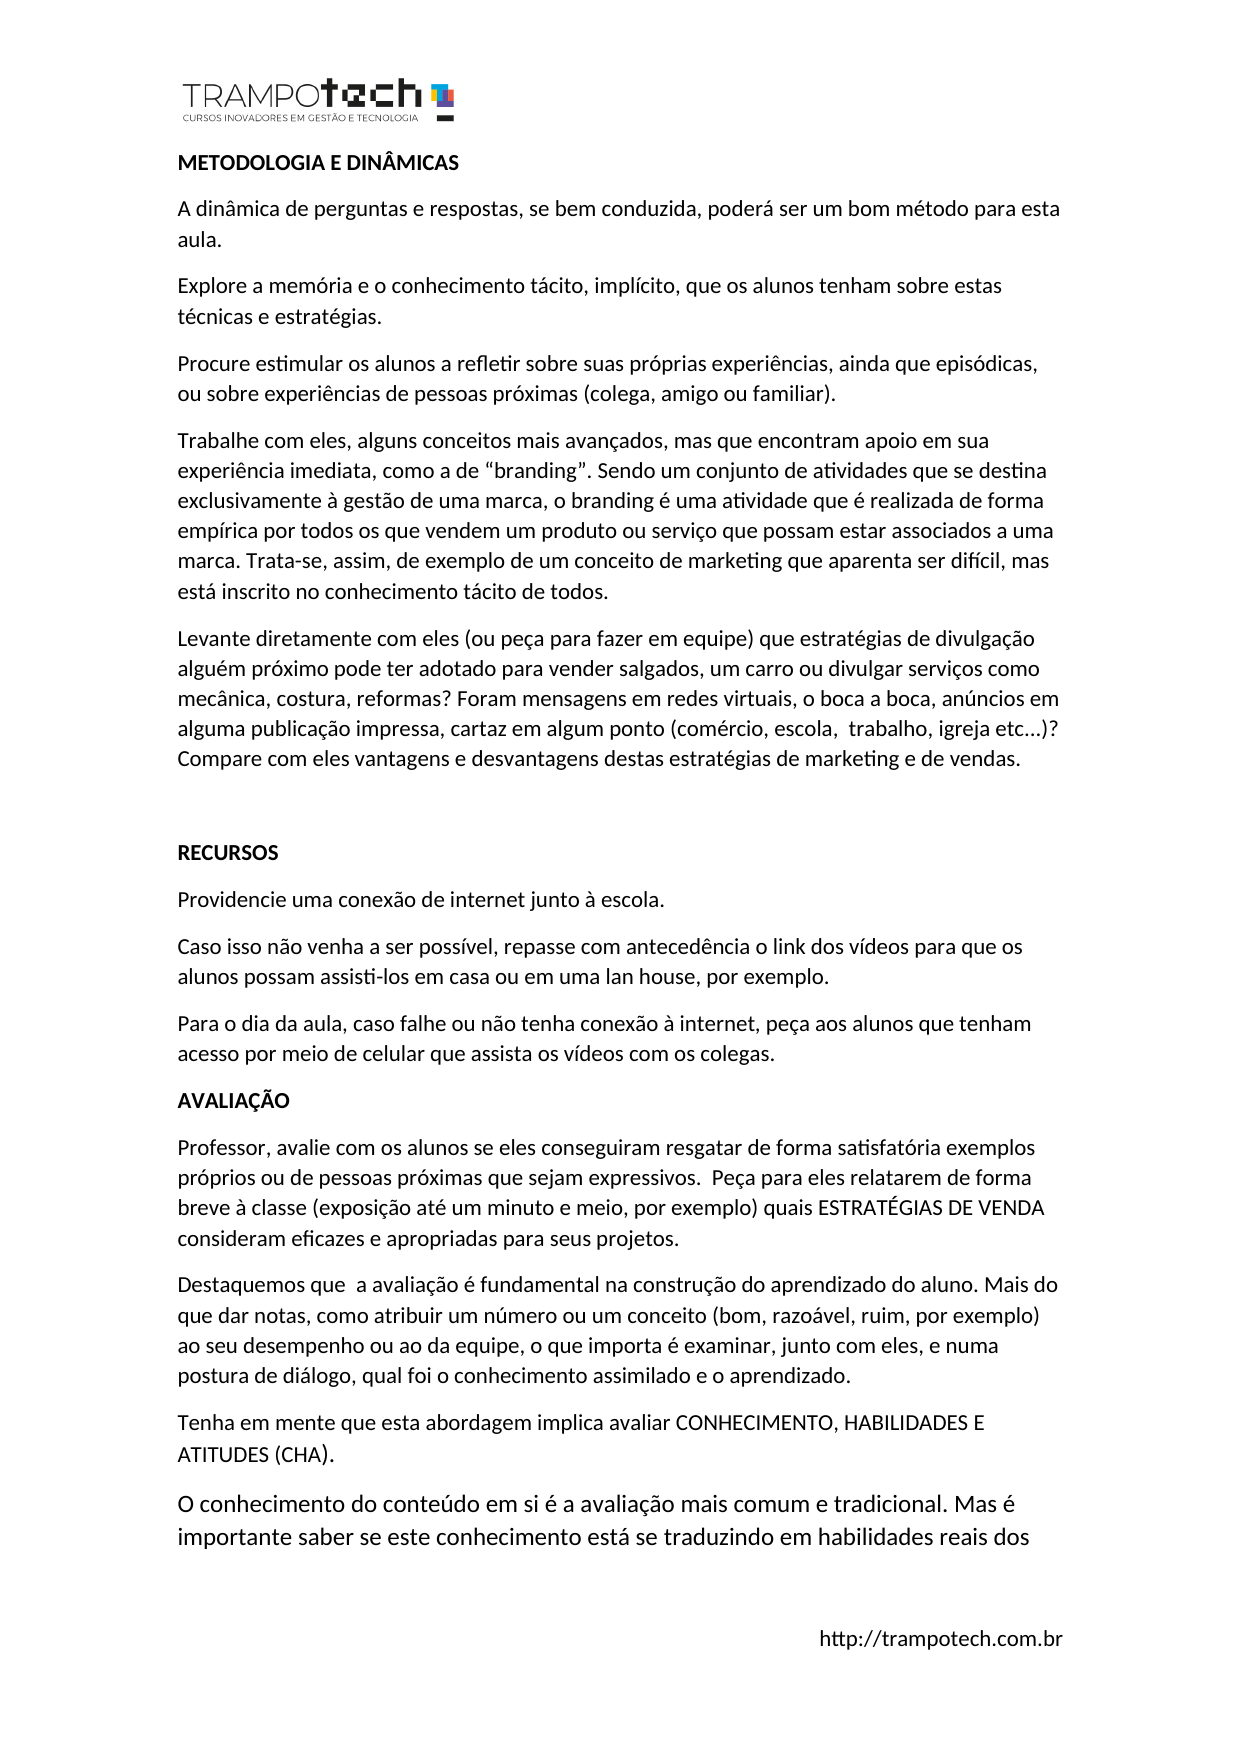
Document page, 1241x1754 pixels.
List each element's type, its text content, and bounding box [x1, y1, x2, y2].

text RECURSOS [177, 838, 1063, 866]
text Trabalhe com eles, alguns conceitos mais avançados, mas que encontram apoio em sua experiência imediata, como a de “branding”. Sendo um conjunto de atividades que se destina exclusivamente à gestão de uma marca, o branding é uma atividade que é realizada de forma empírica por todos os que vendem um produto ou serviço que possam estar associados a uma marca. Trata-se, assim, de exemplo de um conceito de marketing que aparenta ser difícil, mas está inscrito no conhecimento tácito de todos. [177, 426, 1063, 605]
text Professor, avalie com os alunos se eles conseguiram resgatar de forma satisfatória exemplos próprios ou de pessoas próximas que sejam expressivos. Peça para eles relatarem de forma breve à classe (exposição até um minuto e meio, por exemplo) quais ESTRATÉGIAS DE VENDA consideram eficazes e apropriadas para seus projetos. [177, 1133, 1063, 1252]
text AVALIAÇÃO [177, 1086, 1063, 1114]
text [177, 1488, 1063, 1551]
text Procure estimular os alunos a refletir sobre suas próprias experiências, ainda que episódicas, ou sobre experiências de pessoas próximas (colega, amigo ou familiar). [177, 349, 1063, 407]
text Caso isso não venha a ser possível, repasse com antecedência o link dos vídeos para que os alunos possam assisti-los em casa ou em uma lan house, por exemplo. [177, 932, 1063, 990]
text A dinâmica de perguntas e respostas, se bem conduzida, poderá ser um bom método para esta aula. [177, 194, 1063, 253]
picture [177, 73, 460, 128]
text Tenha em mente que esta abordagem implica avaliar CONHECIMENTO, HABILIDADES E ATITUDES (CHA). [177, 1408, 1063, 1469]
text Explore a memória e o conhecimento tácito, implícito, que os alunos tenham sobre estas técnicas e estratégias. [177, 272, 1063, 330]
text Destaquemos que a avaliação é fundamental na construção do aprendizado do aluno. Mais do que dar notas, como atribuir um número ou um conceito (bom, razoável, ruim, por exemplo) ao seu desempenho ou ao da equipe, o que importa é examinar, junto com eles, e numa postura de diálogo, qual foi o conhecimento assimilado e o aprendizado. [177, 1271, 1063, 1389]
text Providencie uma conexão de internet junto à escola. [177, 885, 1063, 913]
text Levante diretamente com eles (ou peça para fazer em equipe) que estratégias de divulgação alguém próximo pode ter adotado para vender salgados, um carro ou divulgar serviços como mecânica, costura, reformas? Foram mensagens em redes virtuais, o boca a boca, anúncios em alguma publicação impressa, cartaz em algum ponto (comércio, escola, trabalho, igreja etc...)? Compare com eles vantagens e desvantagens destas estratégias de marketing e de vendas. [177, 624, 1063, 772]
text METODOLOGIA E DINÂMICAS [177, 148, 1063, 176]
text Para o dia da aula, caso falhe ou não tenha conexão à internet, peça aos alunos que tenham acesso por meio de celular que assista os vídeos com os colegas. [177, 1009, 1063, 1067]
